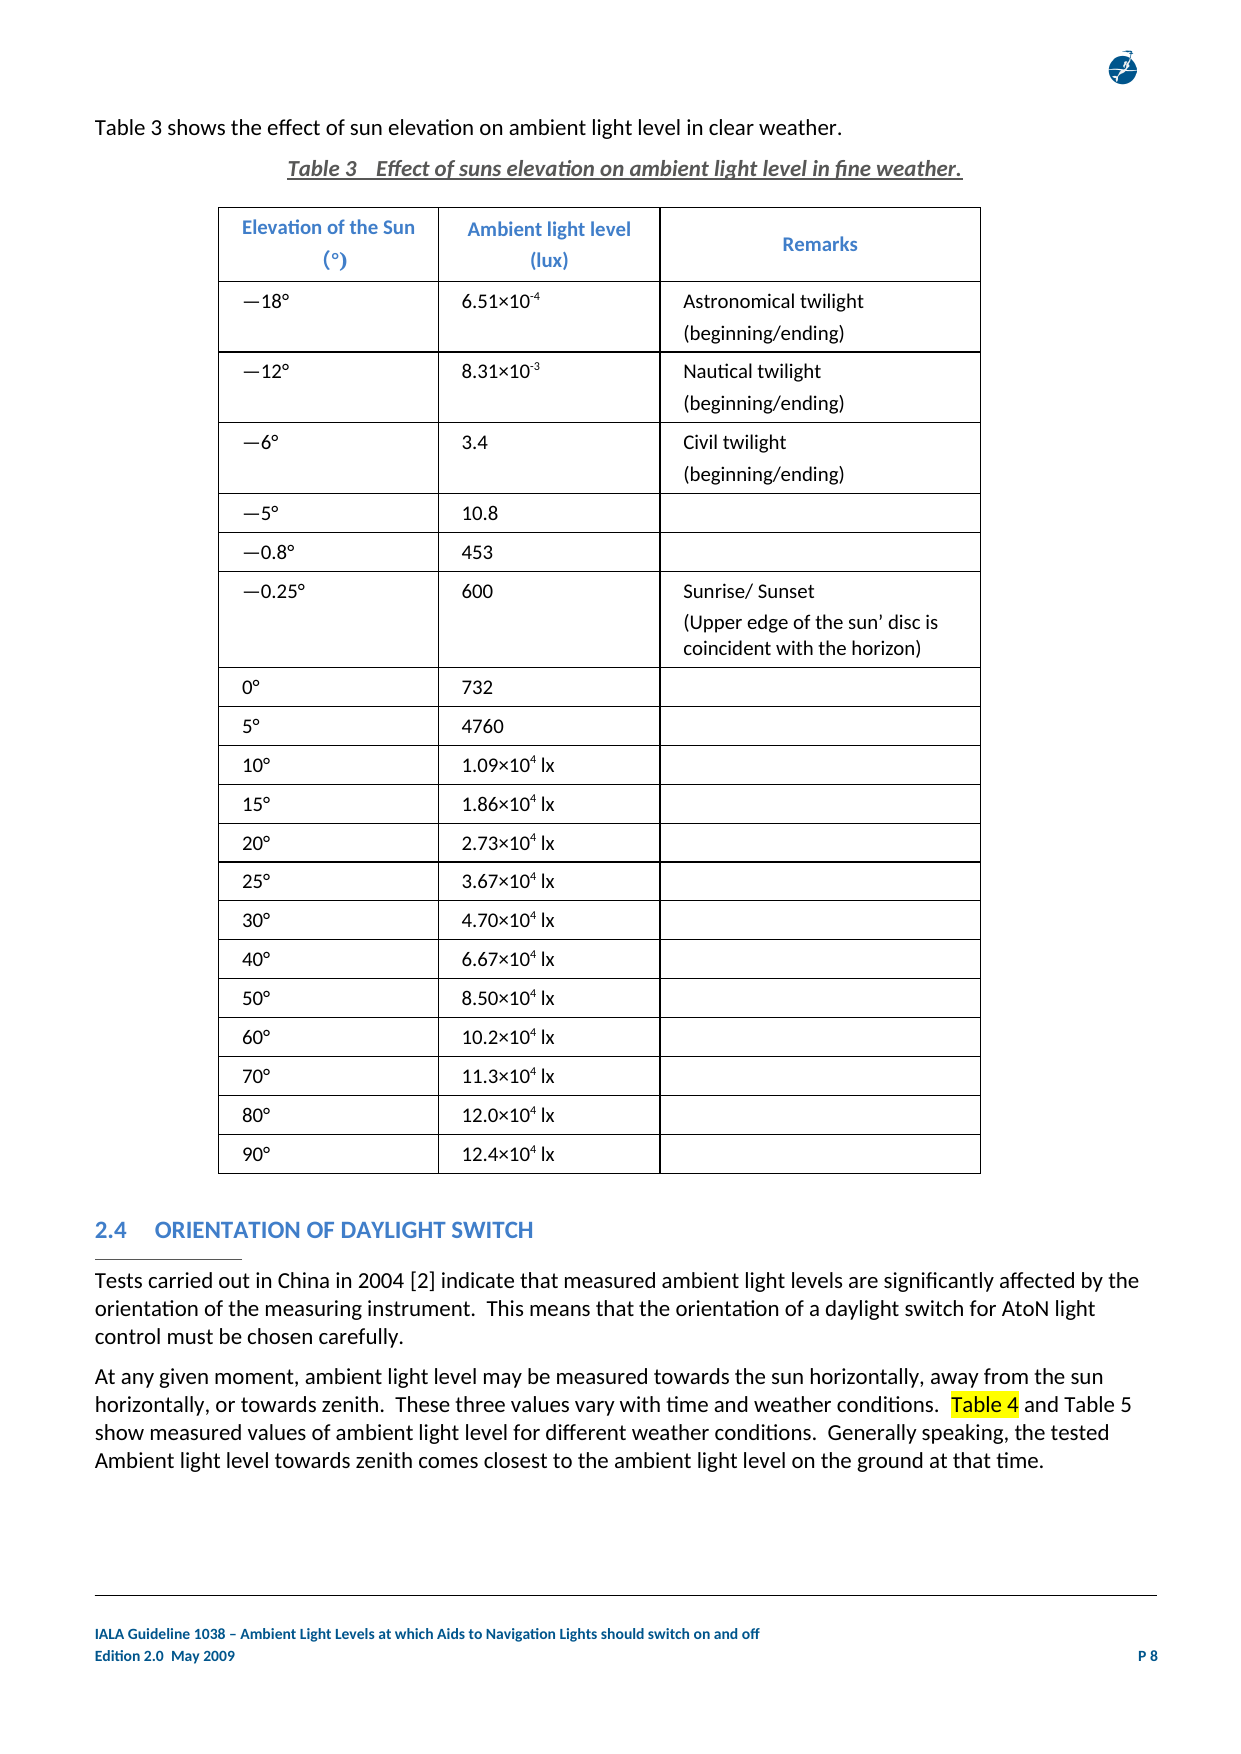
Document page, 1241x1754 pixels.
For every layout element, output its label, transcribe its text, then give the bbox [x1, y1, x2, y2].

table_cell [661, 863, 980, 900]
table_cell [661, 668, 980, 706]
table_cell [661, 494, 980, 532]
table_cell [661, 1135, 980, 1173]
table_cell 12.0×104 lx [439, 1096, 659, 1134]
table_cell 1.09×104 lx [439, 746, 659, 783]
table_header Ambient light level (lux) [439, 208, 659, 281]
table_cell [661, 1057, 980, 1095]
table_cell 8.31×10-3 [439, 353, 659, 422]
table_cell —6° [219, 423, 438, 493]
table_cell 80° [219, 1096, 438, 1134]
table_cell 732 [439, 668, 659, 706]
table_cell 0° [219, 668, 438, 706]
table_cell [661, 901, 980, 939]
text Table 3 shows the effect of sun elevation on ambient light level in clear weather. [94, 113, 1157, 142]
table_cell 50° [219, 979, 438, 1017]
table_cell [661, 1018, 980, 1056]
table_cell 6.51×10-4 [439, 282, 659, 351]
table_cell 40° [219, 940, 438, 978]
table_cell 4.70×104 lx [439, 901, 659, 939]
table_cell [661, 940, 980, 978]
table_cell 20° [219, 824, 438, 861]
table_cell 6.67×104 lx [439, 940, 659, 978]
table_cell [661, 1096, 980, 1134]
table_cell [661, 746, 980, 783]
text Tests carried out in China in 2004 [2] indicate that measured ambient light levels are significantly affected by the orientation of the measuring instrument. This means that the orientation of a daylight switch for AtoN light control must be chosen carefully. [94, 1266, 1157, 1350]
table_cell 4760 [439, 707, 659, 744]
table_header Elevation of the Sun （°) [219, 208, 438, 281]
subtitle Orientation of daylight switch [94, 1214, 1157, 1245]
table_cell 600 [439, 572, 659, 667]
table_cell —5° [219, 494, 438, 532]
table_cell 10.8 [439, 494, 659, 532]
table_cell [661, 707, 980, 744]
table_cell Astronomical twilight (beginning/ending) [661, 282, 980, 351]
table_cell Sunrise/ Sunset (Upper edge of the sun’ disc is coincident with the horizon) [661, 572, 980, 667]
table_cell 90° [219, 1135, 438, 1173]
table_cell 70° [219, 1057, 438, 1095]
table_cell [661, 979, 980, 1017]
table_cell 30° [219, 901, 438, 939]
text Effect of suns elevation on ambient light level in fine weather. [94, 154, 1157, 182]
table_cell Nautical twilight (beginning/ending) [661, 353, 980, 422]
table_cell 10.2×104 lx [439, 1018, 659, 1056]
table_cell 60° [219, 1018, 438, 1056]
text At any given moment, ambient light level may be measured towards the sun horizontally, away from the sun horizontally, or towards zenith. These three values vary with time and weather conditions. Table 4 and Table 5 show measured values of ambient light level for different weather conditions. Generally speaking, the tested Ambient light level towards zenith comes closest to the ambient light level on the ground at that time. [94, 1362, 1157, 1474]
table_cell [661, 785, 980, 822]
table_cell —0.25° [219, 572, 438, 667]
table_cell 12.4×104 lx [439, 1135, 659, 1173]
table_header Remarks [661, 208, 980, 281]
table_cell —18° [219, 282, 438, 351]
table_cell —12° [219, 353, 438, 422]
table_cell [661, 533, 980, 571]
table_cell 5° [219, 707, 438, 744]
table_cell 453 [439, 533, 659, 571]
table_cell 8.50×104 lx [439, 979, 659, 1017]
table_cell Civil twilight (beginning/ending) [661, 423, 980, 493]
table_cell 3.67×104 lx [439, 863, 659, 900]
table_cell 3.4 [439, 423, 659, 493]
table_cell 10° [219, 746, 438, 783]
table_cell [661, 824, 980, 861]
table_cell 11.3×104 lx [439, 1057, 659, 1095]
table_cell 15° [219, 785, 438, 822]
picture [1077, 0, 1196, 119]
table_cell 1.86×104 lx [439, 785, 659, 822]
table_cell 2.73×104 lx [439, 824, 659, 861]
table_cell —0.8° [219, 533, 438, 571]
table_cell 25° [219, 863, 438, 900]
